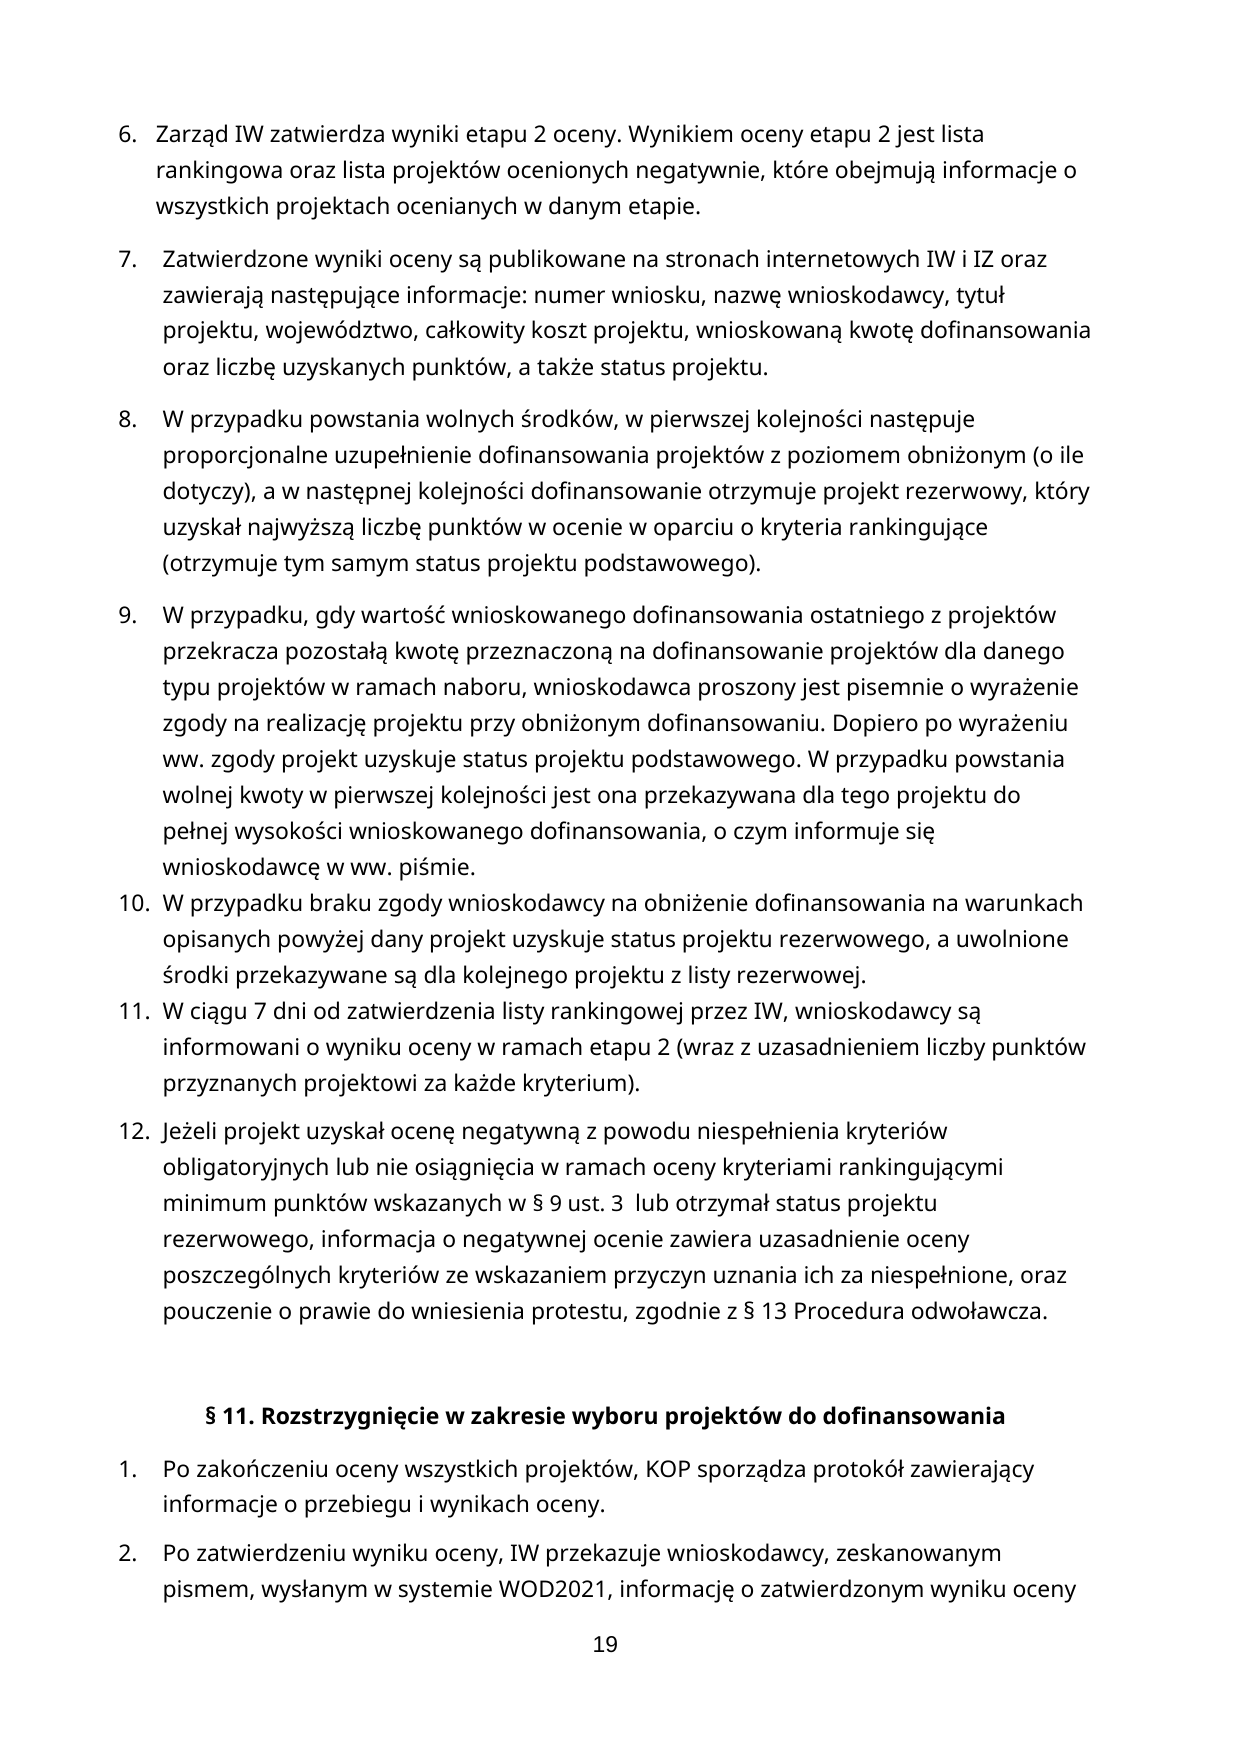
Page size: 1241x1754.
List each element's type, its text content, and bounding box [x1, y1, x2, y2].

list W ciągu 7 dni od zatwierdzenia listy rankingowej przez IW, wnioskodawcy są informowani o wyniku oceny w ramach etapu 2 (wraz z uzasadnieniem liczby punktów przyznanych projektowi za każde kryterium). [118, 995, 1092, 1098]
list W przypadku braku zgody wnioskodawcy na obniżenie dofinansowania na warunkach opisanych powyżej dany projekt uzyskuje status projektu rezerwowego, a uwolnione środki przekazywane są dla kolejnego projektu z listy rezerwowej. [118, 887, 1092, 990]
list W przypadku, gdy wartość wnioskowanego dofinansowania ostatniego z projektów przekracza pozostałą kwotę przeznaczoną na dofinansowanie projektów dla danego typu projektów w ramach naboru, wnioskodawca proszony jest pisemnie o wyrażenie zgody na realizację projektu przy obniżonym dofinansowaniu. Dopiero po wyrażeniu ww. zgody projekt uzyskuje status projektu podstawowego. W przypadku powstania wolnej kwoty w pierwszej kolejności jest ona przekazywana dla tego projektu do pełnej wysokości wnioskowanego dofinansowania, o czym informuje się wnioskodawcę w ww. piśmie. [118, 599, 1092, 882]
list W przypadku powstania wolnych środków, w pierwszej kolejności następuje proporcjonalne uzupełnienie dofinansowania projektów z poziomem obniżonym (o ile dotyczy), a w następnej kolejności dofinansowanie otrzymuje projekt rezerwowy, który uzyskał najwyższą liczbę punktów w ocenie w oparciu o kryteria rankingujące (otrzymuje tym samym status projektu podstawowego). [118, 403, 1092, 578]
list Zatwierdzone wyniki oceny są publikowane na stronach internetowych IW i IZ oraz zawierają następujące informacje: numer wniosku, nazwę wnioskodawcy, tytuł projektu, województwo, całkowity koszt projektu, wnioskowaną kwotę dofinansowania oraz liczbę uzyskanych punktów, a także status projektu. [118, 243, 1092, 382]
list Zarząd IW zatwierdza wyniki etapu 2 oceny. Wynikiem oceny etapu 2 jest lista rankingowa oraz lista projektów ocenionych negatywnie, które obejmują informacje o wszystkich projektach ocenianych w danym etapie. [118, 118, 1092, 221]
list Jeżeli projekt uzyskał ocenę negatywną z powodu niespełnienia kryteriów obligatoryjnych lub nie osiągnięcia w ramach oceny kryteriami rankingującymi minimum punktów wskazanych w § 9 ust. 3 lub otrzymał status projektu rezerwowego, informacja o negatywnej ocenie zawiera uzasadnienie oceny poszczególnych kryteriów ze wskazaniem przyczyn uznania ich za niespełnione, oraz pouczenie o prawie do wniesienia protestu, zgodnie z § 13 Procedura odwoławcza. [118, 1115, 1092, 1326]
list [118, 1537, 1092, 1604]
list Po zakończeniu oceny wszystkich projektów, KOP sporządza protokół zawierający informacje o przebiegu i wynikach oceny. [118, 1452, 1092, 1520]
subtitle § 11. Rozstrzygnięcie w zakresie wyboru projektów do dofinansowania [118, 1400, 1092, 1431]
